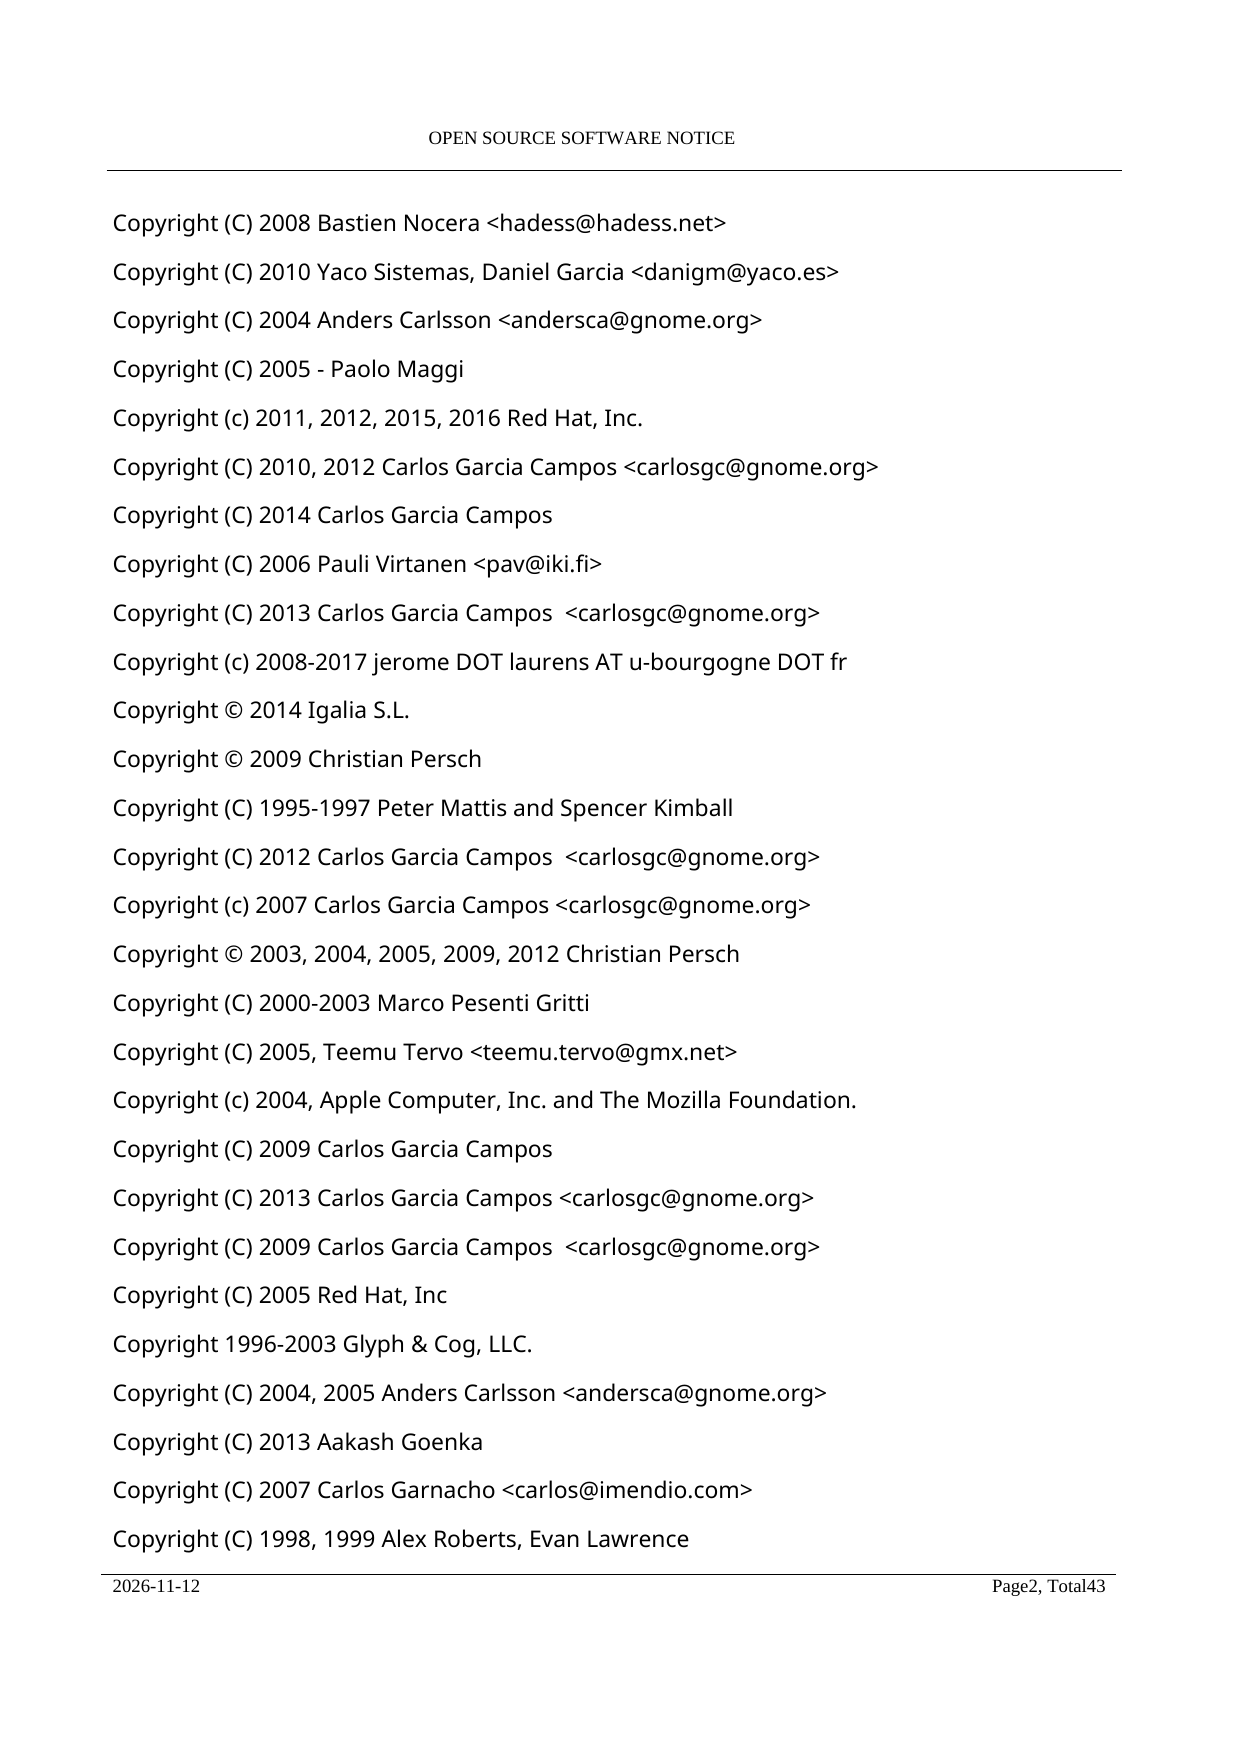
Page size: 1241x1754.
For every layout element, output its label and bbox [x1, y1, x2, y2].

text [112, 206, 1128, 1555]
